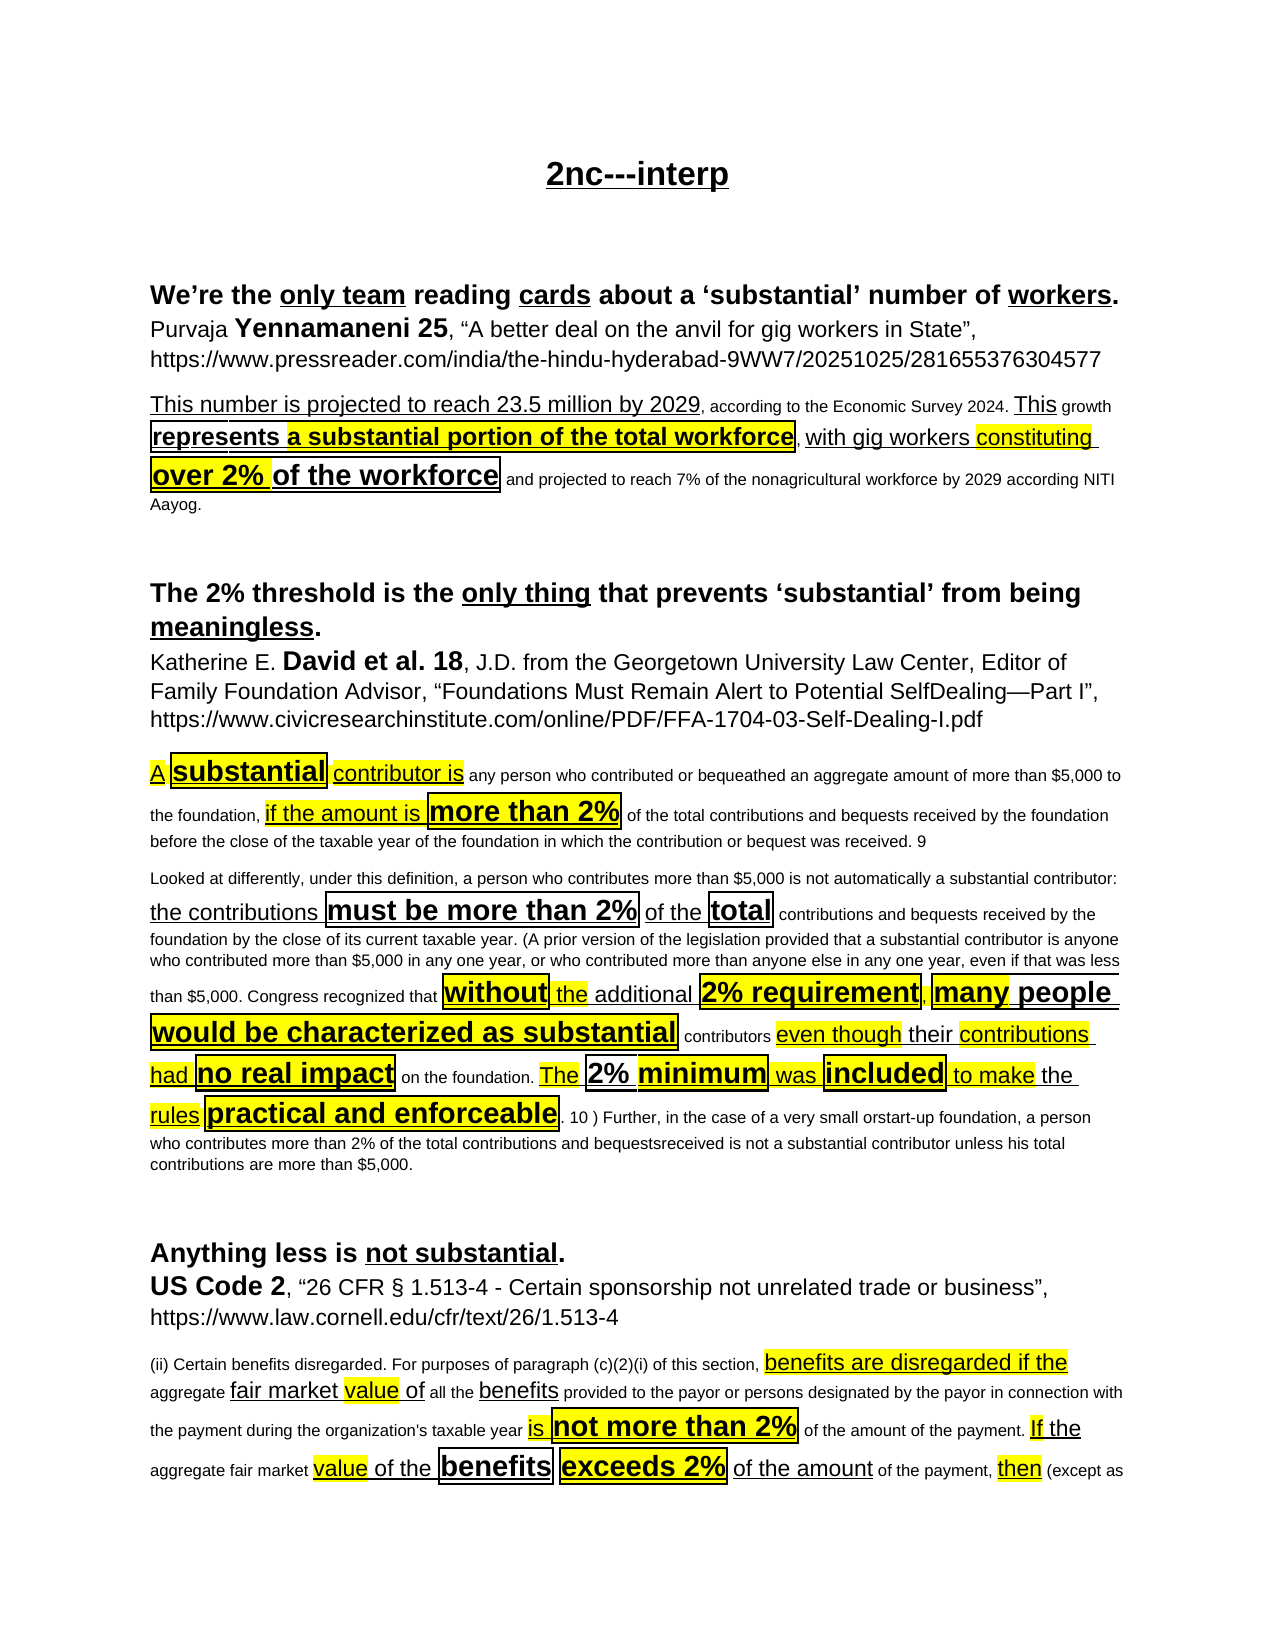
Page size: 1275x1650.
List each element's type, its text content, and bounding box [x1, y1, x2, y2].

text US Code 2, “26 CFR § 1.513-4 - Certain sponsorship not unrelated trade or business”, https://www.law.cornell.edu/cfr/text/26/1.513-4 [150, 1270, 1125, 1330]
subtitle 2nc---interp [150, 154, 1125, 193]
subtitle Anything less is not substantial. [150, 1237, 1125, 1268]
subtitle The 2% threshold is the only thing that prevents ‘substantial’ from being meaningless. [150, 577, 1125, 642]
text Katherine E. David et al. 18, J.D. from the Georgetown University Law Center, Editor of Family Foundation Advisor, “Foundations Must Remain Alert to Potential SelfDealing—Part I”, https://www.civicresearchinstitute.com/online/PDF/FFA-1704-03-Self-Dealing-I.pdf [150, 645, 1125, 733]
text Purvaja Yennamaneni 25, “A bet­ter deal on the anvil for gig work­ers in State”, https://www.pressreader.com/india/the-hindu-hyderabad-9WW7/20251025/281655376304577 [150, 312, 1125, 372]
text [150, 1349, 1125, 1485]
text A substantial contributor is any person who contributed or bequeathed an aggregate amount of more than $5,000 to the foundation, if the amount is more than 2% of the total contributions and bequests received by the foundation before the close of the taxable year of the foundation in which the contribution or bequest was received. 9 [150, 752, 1125, 851]
subtitle We’re the only team reading cards about a ‘substantial’ number of workers. [150, 279, 1125, 310]
text This number is projected to reach 23.5 million by 2029, according to the Economic Survey 2024. This growth represents a substantial portion of the total workforce, with gig workers constituting over 2% of the workforce and projected to reach 7% of the nonagricultural workforce by 2029 according NITI Aayog. [150, 391, 1125, 514]
text Looked at differently, under this definition, a person who contributes more than $5,000 is not automatically a substantial contributor: the contributions must be more than 2% of the total contributions and bequests received by the foundation by the close of its current taxable year. (A prior version of the legislation provided that a substantial contributor is anyone who contributed more than $5,000 in any one year, or who contributed more than anyone else in any one year, even if that was less than $5,000. Congress recognized that without the additional 2% requirement, many people would be characterized as substantial contributors even though their contributions had no real impact on the foundation. The 2% minimum was included to make the rules practical and enforceable. 10 ) Further, in the case of a very small orstart-up foundation, a person who contributes more than 2% of the total contributions and bequestsreceived is not a substantial contributor unless his total contributions are more than $5,000. [150, 869, 1125, 1173]
